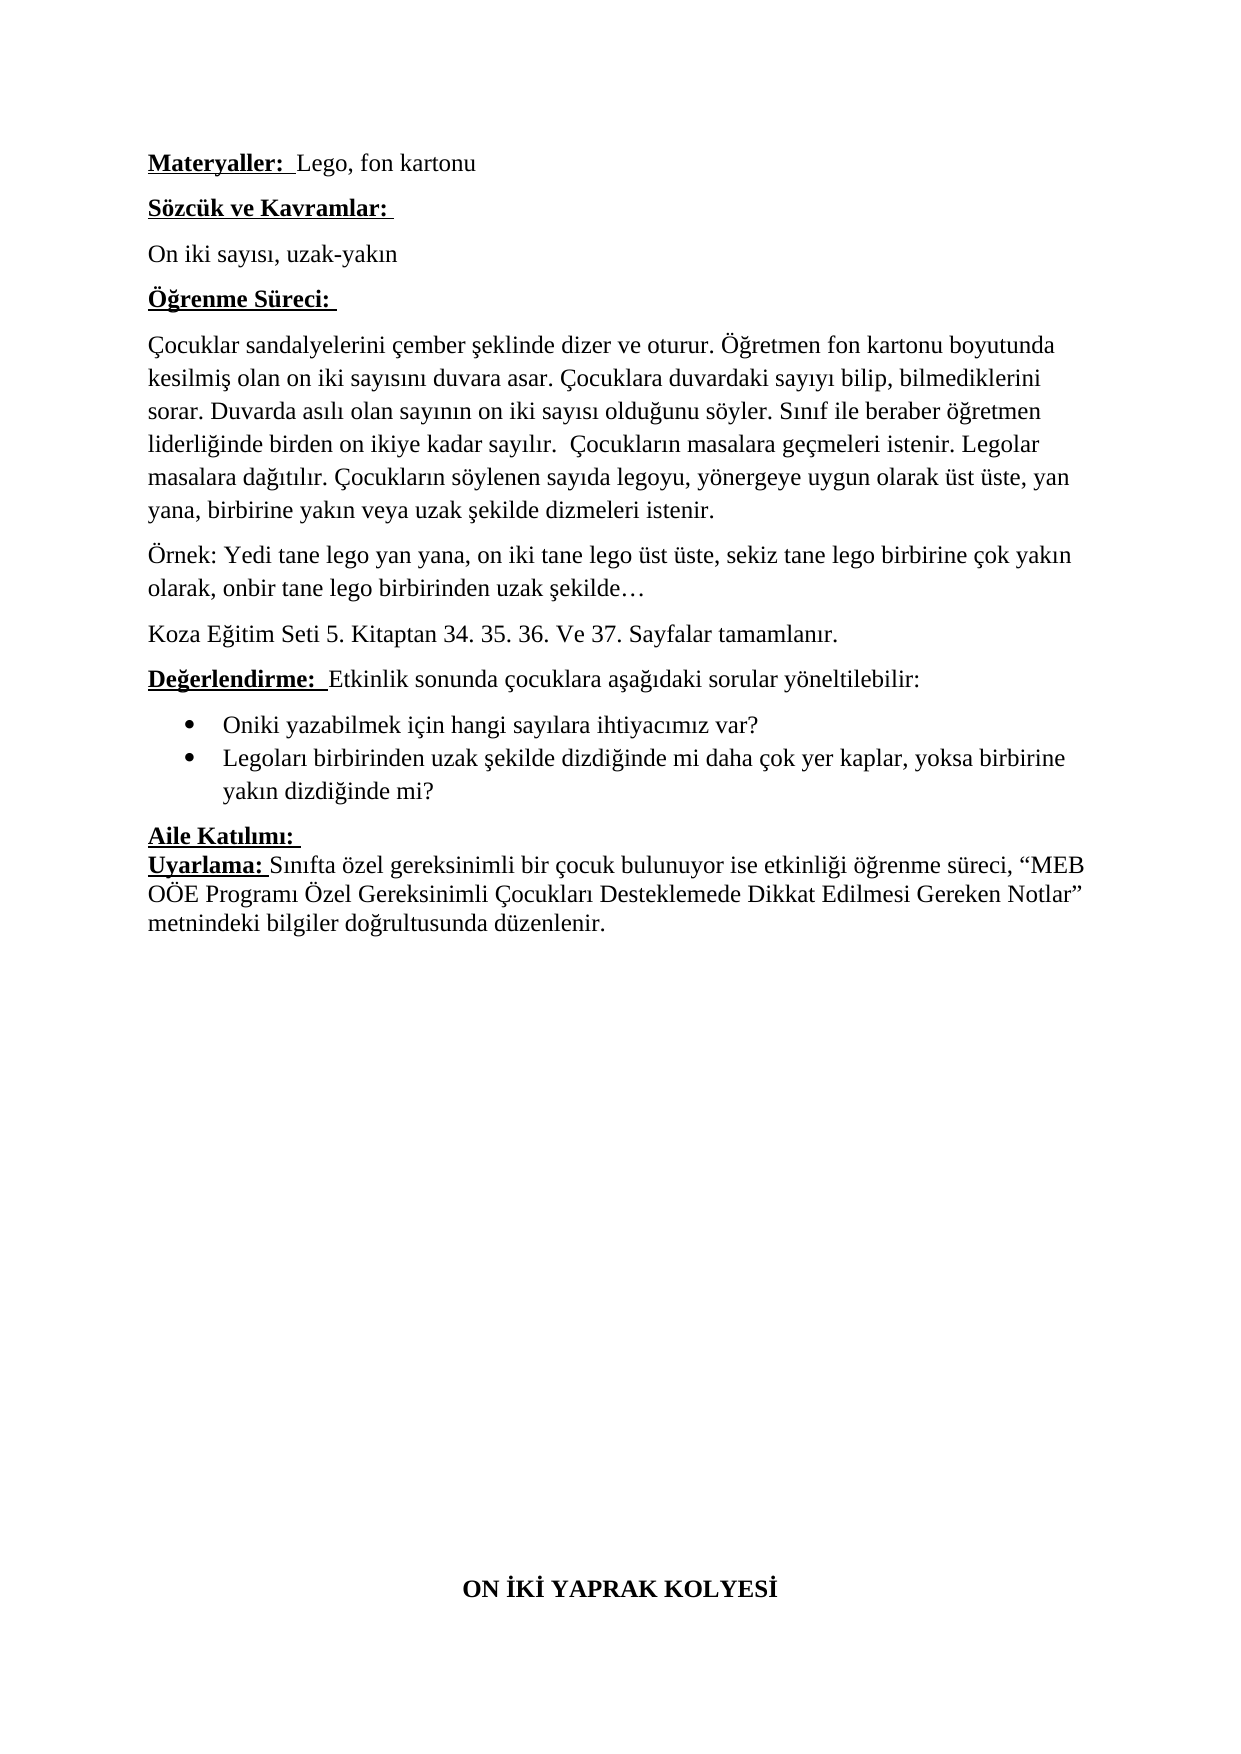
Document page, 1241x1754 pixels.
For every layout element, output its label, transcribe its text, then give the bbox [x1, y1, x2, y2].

text Aile Katılımı: [148, 821, 1093, 850]
text On iki sayısı, uzak-yakın [148, 239, 1093, 267]
list Legoları birbirinden uzak şekilde dizdiğinde mi daha çok yer kaplar, yoksa birbirine yakın dizdiğinde mi? [185, 743, 1093, 805]
text Sözcük ve Kavramlar: [148, 193, 1093, 222]
text Örnek: Yedi tane lego yan yana, on iki tane lego üst üste, sekiz tane lego birbirine çok yakın olarak, onbir tane lego birbirinden uzak şekilde… [148, 540, 1093, 602]
text Değerlendirme: Etkinlik sonunda çocuklara aşağıdaki sorular yöneltilebilir: [148, 664, 1093, 693]
text ON İKİ YAPRAK KOLYESİ [148, 1574, 1093, 1602]
text Çocuklar sandalyelerini çember şeklinde dizer ve oturur. Öğretmen fon kartonu boyutunda kesilmiş olan on iki sayısını duvara asar. Çocuklara duvardaki sayıyı bilip, bilmediklerini sorar. Duvarda asılı olan sayının on iki sayısı olduğunu söyler. Sınıf ile beraber öğretmen liderliğinde birden on ikiye kadar sayılır. Çocukların masalara geçmeleri istenir. Legolar masalara dağıtılır. Çocukların söylenen sayıda legoyu, yönergeye uygun olarak üst üste, yan yana, birbirine yakın veya uzak şekilde dizmeleri istenir. [148, 330, 1093, 523]
text Koza Eğitim Seti 5. Kitaptan 34. 35. 36. Ve 37. Sayfalar tamamlanır. [148, 619, 1093, 648]
text Öğrenme Süreci: [148, 284, 1093, 313]
list Oniki yazabilmek için hangi sayılara ihtiyacımız var? [185, 710, 1093, 739]
text Materyaller: Lego, fon kartonu [148, 148, 1093, 176]
text Uyarlama: Sınıfta özel gereksinimli bir çocuk bulunuyor ise etkinliği öğrenme süreci, “MEB OÖE Programı Özel Gereksinimli Çocukları Desteklemede Dikkat Edilmesi Gereken Notlar” metnindeki bilgiler doğrultusunda düzenlenir. [148, 850, 1093, 936]
